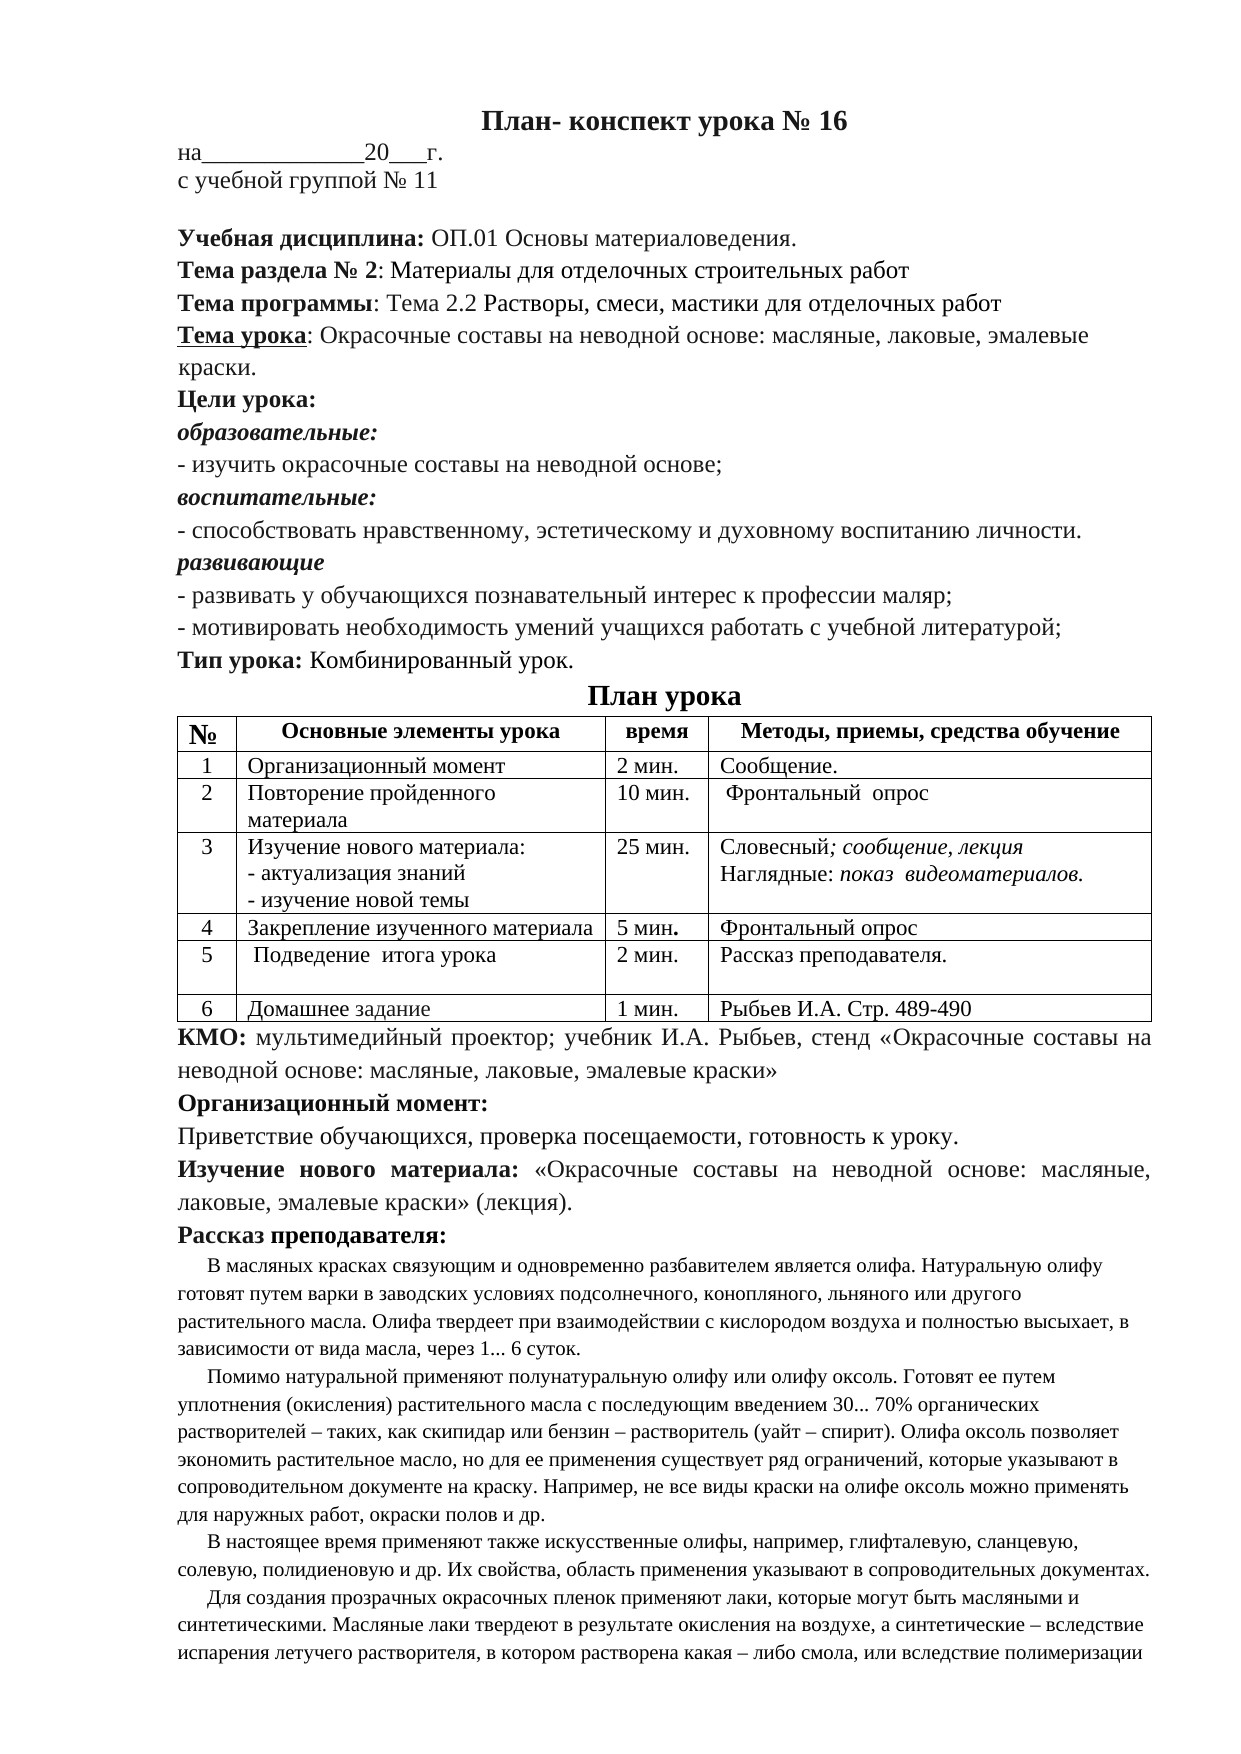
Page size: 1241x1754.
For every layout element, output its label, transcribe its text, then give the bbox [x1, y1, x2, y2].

table_cell 1 мин. [606, 995, 708, 1021]
text Помимо натуральной применяют полунатуральную олифу или олифу оксоль. Готовят ее путем уплотнения (окисления) растительного масла с последующим введением 30... 70% органических растворителей – таких, как скипидар или бензин – растворитель (уайт – спирит). Олифа оксоль позволяет экономить растительное масло, но для ее применения существует ряд ограничений, которые указывают в сопроводительном документе на краску. Например, не все виды краски на олифе оксоль можно применять для наружных работ, окраски полов и др. [177, 1364, 1152, 1526]
text - развивать у обучающихся познавательный интерес к профессии маляр; [177, 580, 1152, 609]
table_cell Домашнее задание [237, 995, 605, 1021]
table_cell Словесный; сообщение, лекция Наглядные: показ видеоматериалов. [709, 833, 1151, 913]
table_cell 1 [178, 752, 236, 778]
table_cell 5 [178, 941, 236, 994]
text План- конспект урока № 16 [177, 103, 1152, 137]
text Цели урока: [177, 384, 1152, 413]
text с учебной группой № 11 [177, 165, 1152, 194]
text В настоящее время применяют также искусственные олифы, например, глифталевую, сланцевую, солевую, полидиеновую и др. Их свойства, область применения указывают в сопроводительных документах. [177, 1529, 1152, 1581]
text - мотивировать необходимость умений учащихся работать с учебной литературой; [177, 612, 1152, 641]
text - способствовать нравственному, эстетическому и духовному воспитанию личности. [177, 515, 1152, 543]
table_cell Рыбьев И.А. Стр. 489-490 [709, 995, 1151, 1021]
table_cell Изучение нового материала: - актуализация знаний - изучение новой темы [237, 833, 605, 913]
table_header время [606, 717, 708, 751]
text Организационный момент: [177, 1088, 1152, 1117]
table_cell Повторение пройденного материала [237, 779, 605, 832]
text Изучение нового материала: «Окрасочные составы на неводной основе: масляные, лаковые, эмалевые краски» (лекция). [177, 1154, 1152, 1216]
table_cell 5 мин. [606, 914, 708, 940]
table_cell Сообщение. [709, 752, 1151, 778]
table_cell Подведение итога урока [237, 941, 605, 994]
text образовательные: [177, 417, 1152, 446]
table_cell 2 мин. [606, 752, 708, 778]
text План урока [177, 678, 1152, 711]
table_cell Закрепление изученного материала [237, 914, 605, 940]
text Тема урока: Окрасочные составы на неводной основе: масляные, лаковые, эмалевые краски. [177, 321, 1152, 380]
table_cell 3 [178, 833, 236, 913]
text Тема раздела № 2: Материалы для отделочных строительных работ [177, 255, 1152, 284]
text Тема программы: Тема 2.2 Растворы, смеси, мастики для отделочных работ [177, 288, 1152, 317]
text воспитательные: [177, 482, 1152, 511]
text на_____________20___г. [177, 137, 1152, 165]
table_cell 2 мин. [606, 941, 708, 994]
table_cell Фронтальный опрос [709, 779, 1151, 832]
table_cell 10 мин. [606, 779, 708, 832]
table_cell 2 [178, 779, 236, 832]
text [177, 1585, 1152, 1664]
text развивающие [177, 547, 1152, 576]
text Рассказ преподавателя: [177, 1220, 1152, 1249]
text В масляных красках связующим и одновременно разбавителем является олифа. Натуральную олифу готовят путем варки в заводских условиях подсолнечного, конопляного, льняного или другого растительного масла. Олифа твердеет при взаимодействии с кислородом воздуха и полностью высыхает, в зависимости от вида масла, через 1... 6 суток. [177, 1253, 1152, 1360]
table_cell 4 [178, 914, 236, 940]
text Приветствие обучающихся, проверка посещаемости, готовность к уроку. [177, 1121, 1152, 1150]
text Тип урока: Комбинированный урок. [177, 645, 1152, 674]
table_cell 25 мин. [606, 833, 708, 913]
table_cell Фронтальный опрос [709, 914, 1151, 940]
text - изучить окрасочные составы на неводной основе; [177, 449, 1152, 478]
table_header № [178, 717, 236, 751]
table_cell Организационный момент [237, 752, 605, 778]
table_header Основные элементы урока [237, 717, 605, 751]
text КМО: мультимедийный проектор; учебник И.А. Рыбьев, стенд «Окрасочные составы на неводной основе: масляные, лаковые, эмалевые краски» [177, 1022, 1152, 1084]
table_header Методы, приемы, средства обучение [709, 717, 1151, 751]
table_cell Рассказ преподавателя. [709, 941, 1151, 994]
text Учебная дисциплина: ОП.01 Основы материаловедения. [177, 223, 1152, 252]
table_cell 6 [178, 995, 236, 1021]
